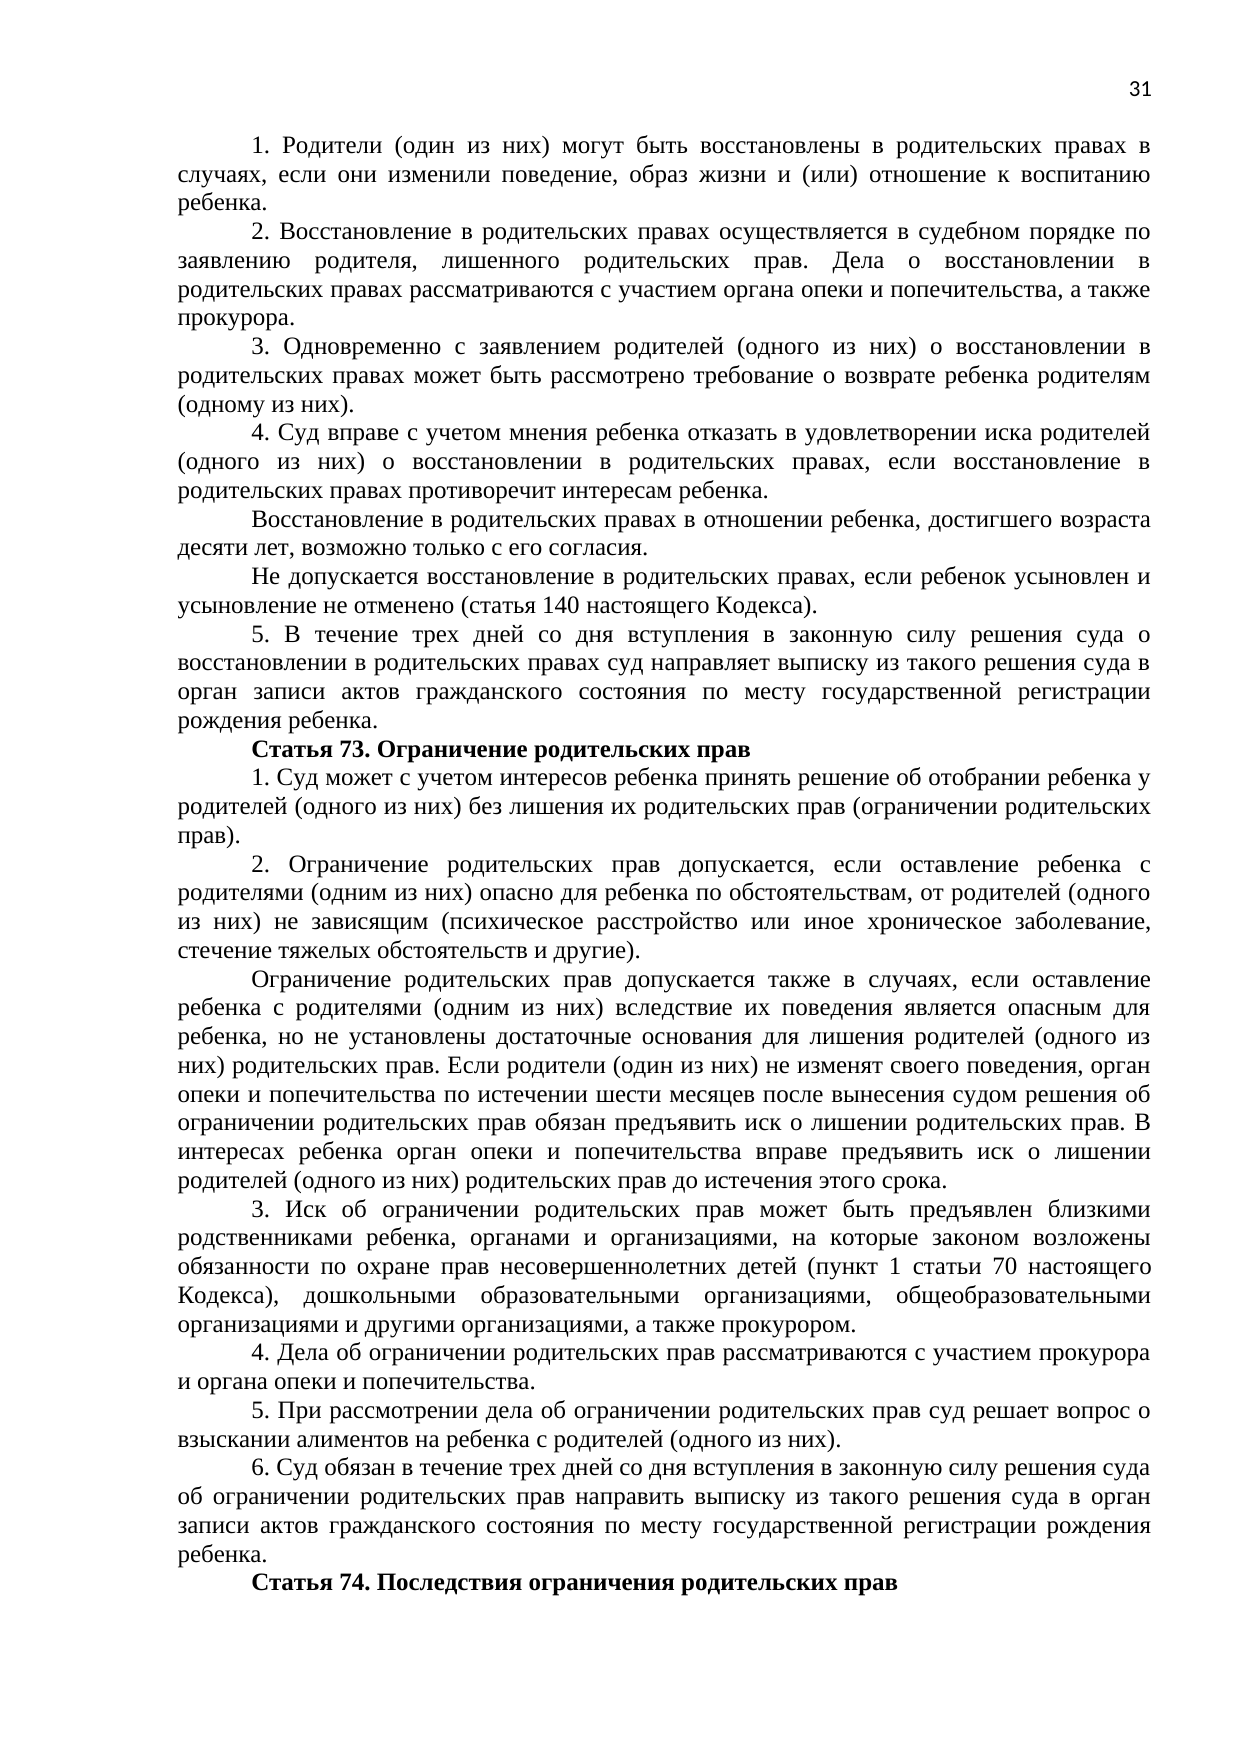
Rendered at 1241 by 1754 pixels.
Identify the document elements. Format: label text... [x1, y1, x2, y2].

text 1. Родители (один из них) могут быть восстановлены в родительских правах в случаях, если они изменили поведение, образ жизни и (или) отношение к воспитанию ребенка. [177, 130, 1152, 216]
text Не допускается восстановление в родительских правах, если ребенок усыновлен и усыновление не отменено (статья 140 настоящего Кодекса). [177, 561, 1152, 619]
text Ограничение родительских прав допускается также в случаях, если оставление ребенка с родителями (одним из них) вследствие их поведения является опасным для ребенка, но не установлены достаточные основания для лишения родителей (одного из них) родительских прав. Если родители (один из них) не изменят своего поведения, орган опеки и попечительства по истечении шести месяцев после вынесения судом решения об ограничении родительских прав обязан предъявить иск о лишении родительских прав. В интересах ребенка орган опеки и попечительства вправе предъявить иск о лишении родителей (одного из них) родительских прав до истечения этого срока. [177, 964, 1152, 1194]
text 4. Суд вправе с учетом мнения ребенка отказать в удовлетворении иска родителей (одного из них) о восстановлении в родительских правах, если восстановление в родительских правах противоречит интересам ребенка. [177, 417, 1152, 504]
text 1. Суд может с учетом интересов ребенка принять решение об отобрании ребенка у родителей (одного из них) без лишения их родительских прав (ограничении родительских прав). [177, 762, 1152, 849]
text Статья 74. Последствия ограничения родительских прав [177, 1567, 1152, 1596]
text Восстановление в родительских правах в отношении ребенка, достигшего возраста десяти лет, возможно только с его согласия. [177, 504, 1152, 561]
text 3. Иск об ограничении родительских прав может быть предъявлен близкими родственниками ребенка, органами и организациями, на которые законом возложены обязанности по охране прав несовершеннолетних детей (пункт 1 статьи 70 настоящего Кодекса), дошкольными образовательными организациями, общеобразовательными организациями и другими организациями, а также прокурором. [177, 1194, 1152, 1337]
text 4. Дела об ограничении родительских прав рассматриваются с участием прокурора и органа опеки и попечительства. [177, 1337, 1152, 1395]
text 2. Ограничение родительских прав допускается, если оставление ребенка с родителями (одним из них) опасно для ребенка по обстоятельствам, от родителей (одного из них) не зависящим (психическое расстройство или иное хроническое заболевание, стечение тяжелых обстоятельств и другие). [177, 849, 1152, 964]
text 2. Восстановление в родительских правах осуществляется в судебном порядке по заявлению родителя, лишенного родительских прав. Дела о восстановлении в родительских правах рассматриваются с участием органа опеки и попечительства, а также прокурора. [177, 216, 1152, 331]
text 5. В течение трех дней со дня вступления в законную силу решения суда о восстановлении в родительских правах суд направляет выписку из такого решения суда в орган записи актов гражданского состояния по месту государственной регистрации рождения ребенка. [177, 619, 1152, 734]
text 5. При рассмотрении дела об ограничении родительских прав суд решает вопрос о взыскании алиментов на ребенка с родителей (одного из них). [177, 1395, 1152, 1452]
text 6. Суд обязан в течение трех дней со дня вступления в законную силу решения суда об ограничении родительских прав направить выписку из такого решения суда в орган записи актов гражданского состояния по месту государственной регистрации рождения ребенка. [177, 1452, 1152, 1567]
text Статья 73. Ограничение родительских прав [177, 734, 1152, 762]
text 3. Одновременно с заявлением родителей (одного из них) о восстановлении в родительских правах может быть рассмотрено требование о возврате ребенка родителям (одному из них). [177, 331, 1152, 417]
